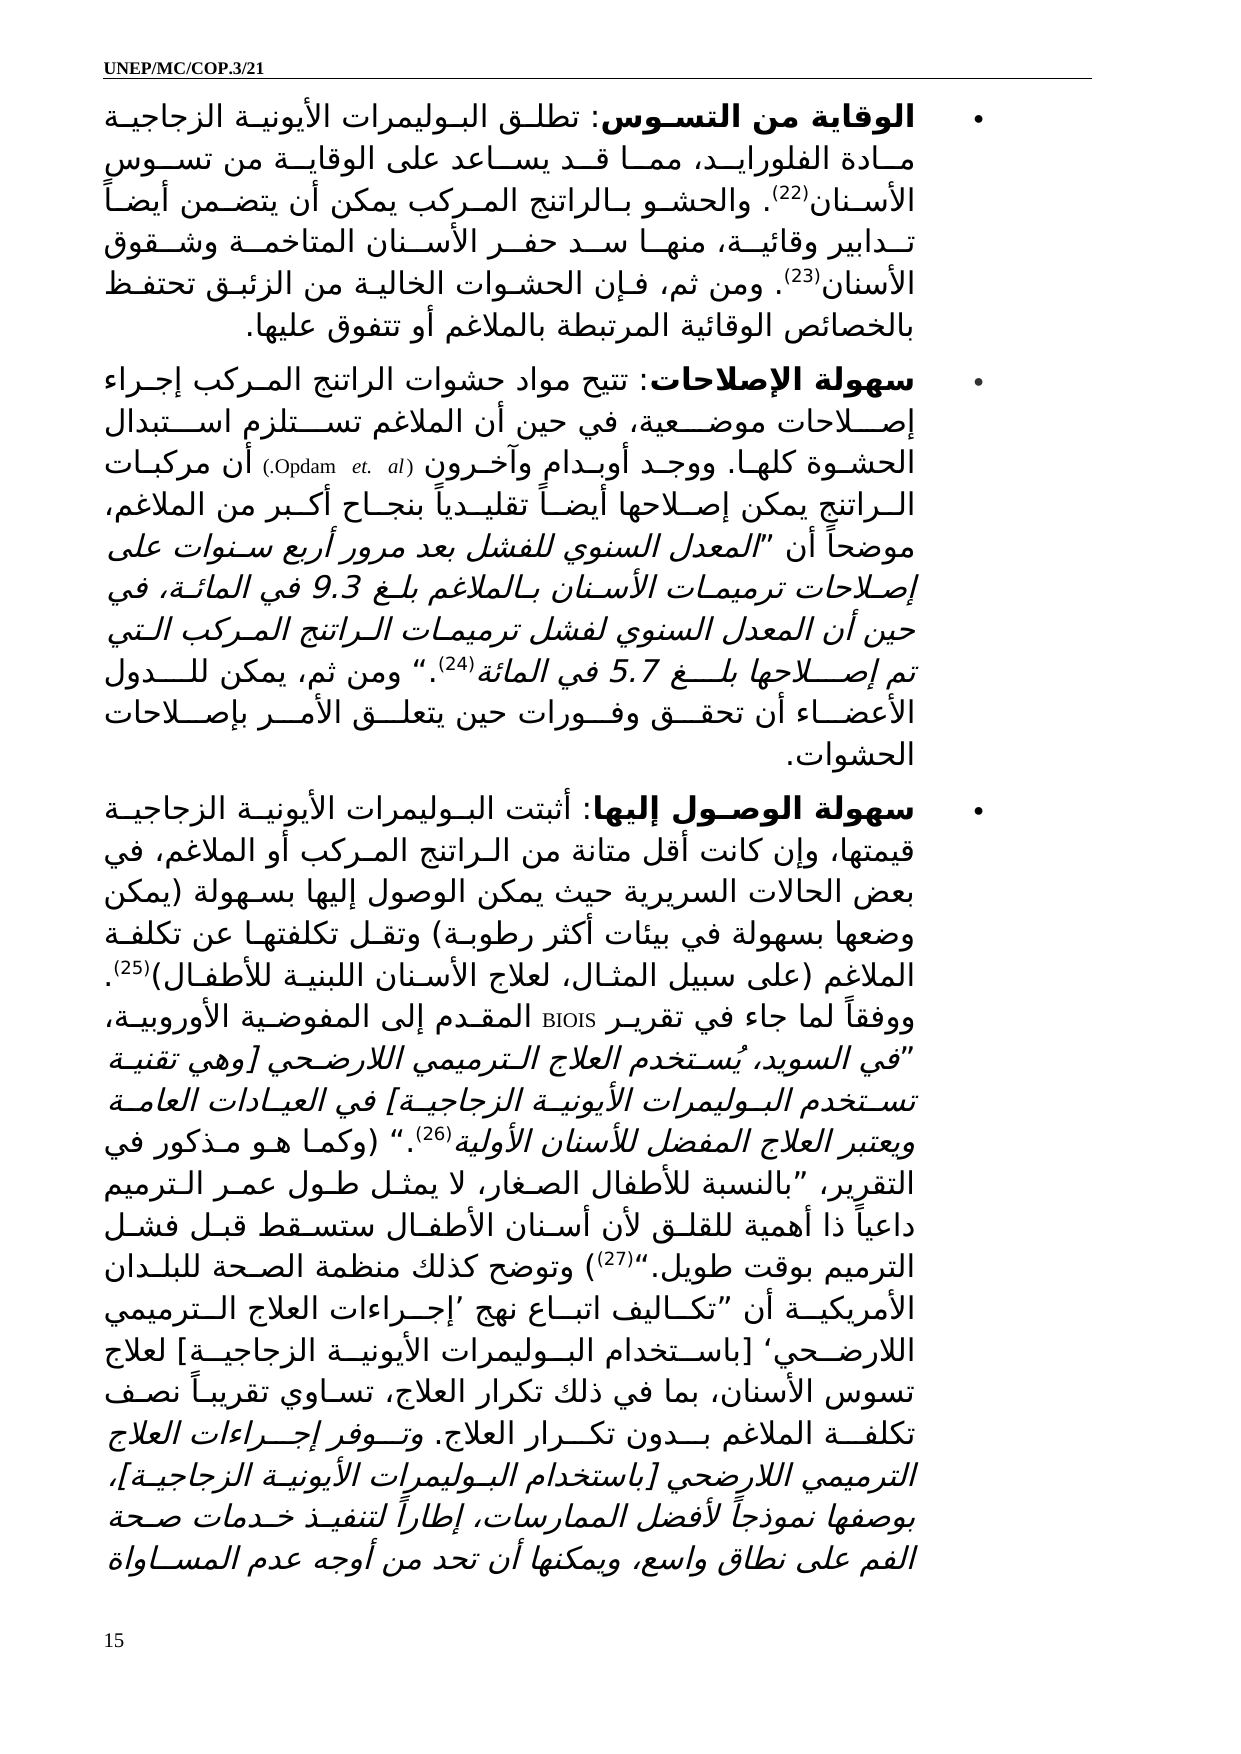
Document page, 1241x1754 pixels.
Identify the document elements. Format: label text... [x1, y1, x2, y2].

list سهولة الإصلاحات: تتيح مواد حشوات الراتنج المركب إجراء إصلاحات موضعية، في حين أن الملاغم تستلزم استبدال الحشوة كلها. ووجد أوبدام وآخرون (Opdam et. al.) أن مركبات الراتنج يمكن إصلاحها أيضاً تقليدياً بنجاح أكبر من الملاغم، موضحاً أن ”المعدل السنوي للفشل بعد مرور أربع سنوات على إصلاحات ترميمات الأسنان بالملاغم بلغ 9.3 في المائة، في حين أن المعدل السنوي لفشل ترميمات الراتنج المركب التي تم إصلاحها بلغ 5.7 في المائة().“ ومن ثم، يمكن للدول الأعضاء أن تحقق وفورات حين يتعلق الأمر بإصلاحات الحشوات. [103, 357, 974, 774]
list الوقاية من التسوس: تطلق البوليمرات الأيونية الزجاجية مادة الفلورايد، مما قد يساعد على الوقاية من تسوس الأسنان(). والحشو بالراتنج المركب يمكن أن يتضمن أيضاً تدابير وقائية، منها سد حفر الأسنان المتاخمة وشقوق الأسنان(). ومن ثم، فإن الحشوات الخالية من الزئبق تحتفظ بالخصائص الوقائية المرتبطة بالملاغم أو تتفوق عليها. [103, 94, 974, 344]
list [103, 786, 974, 1578]
